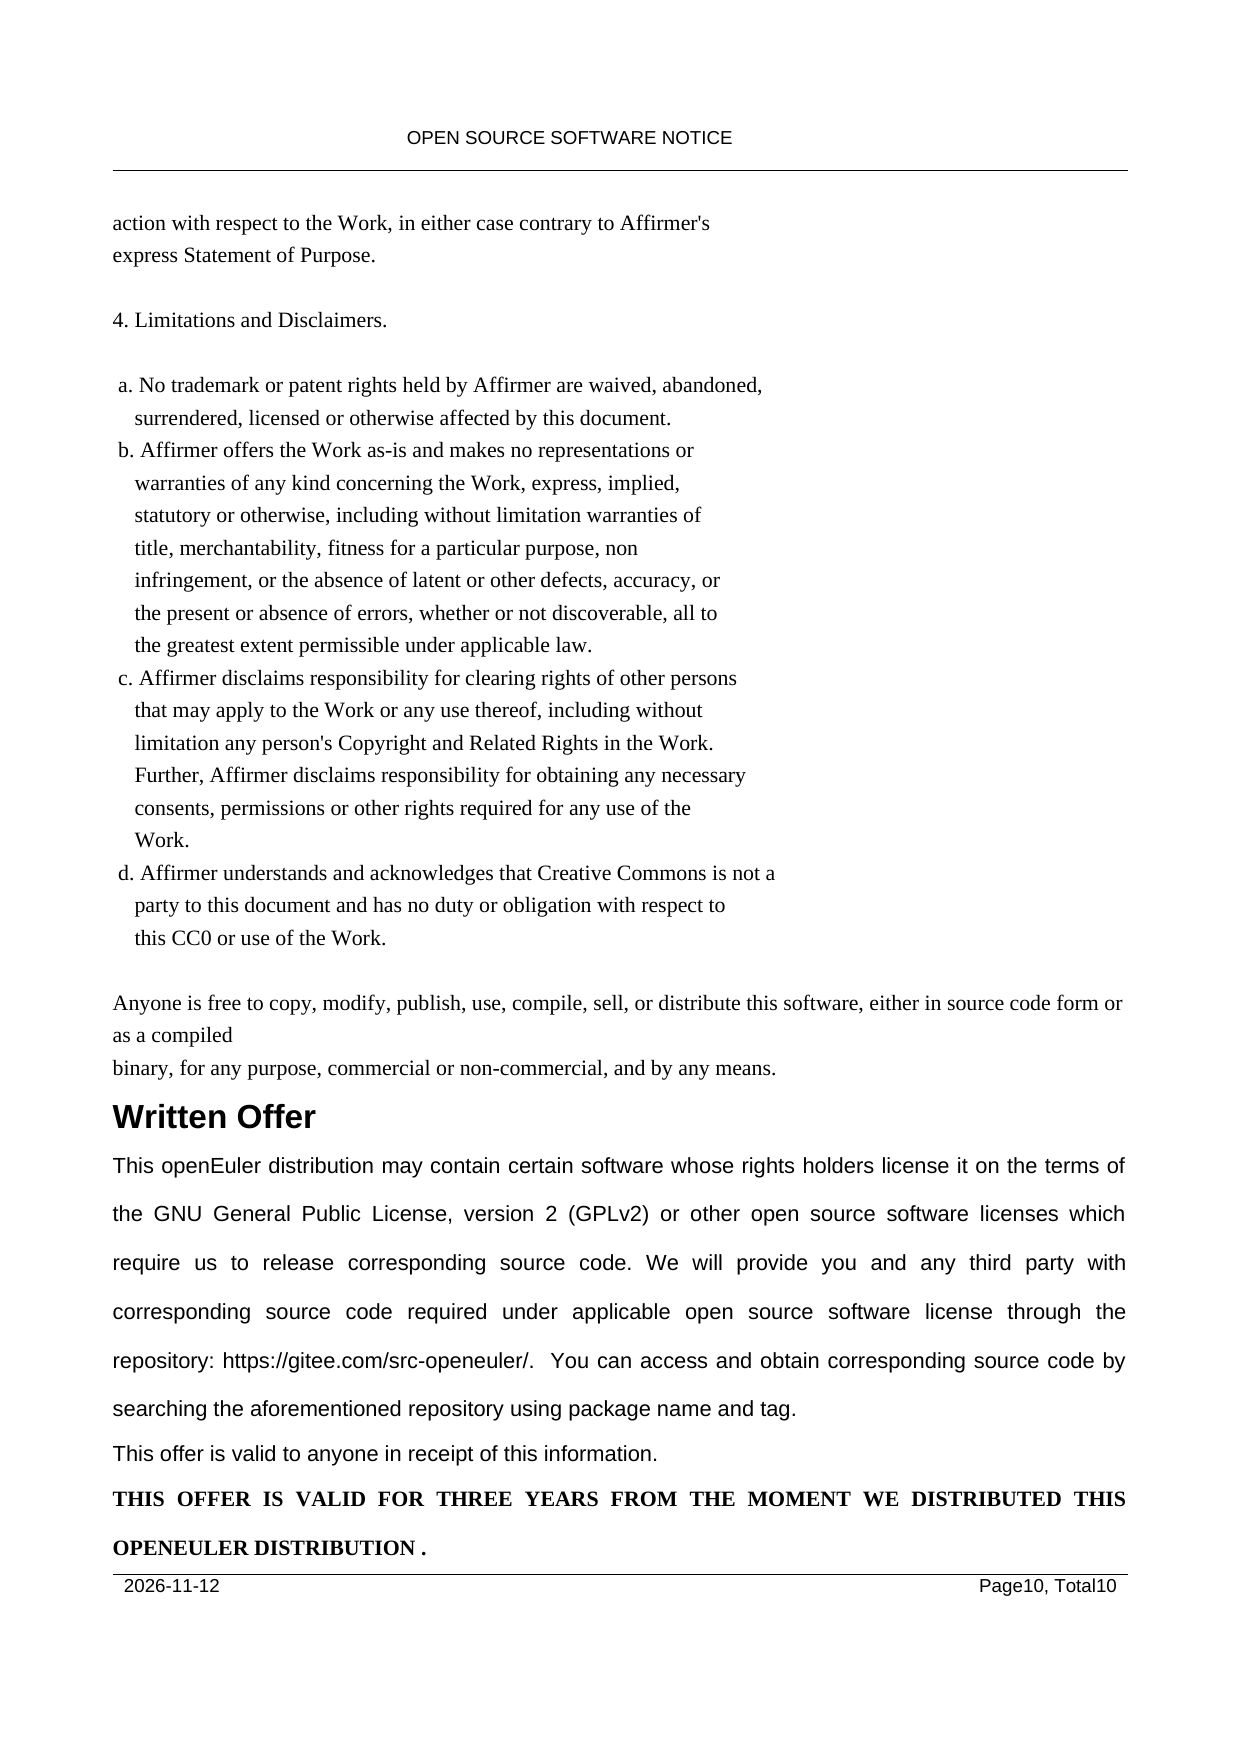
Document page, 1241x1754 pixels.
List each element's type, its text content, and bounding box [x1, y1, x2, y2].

text This openEuler distribution may contain certain software whose rights holders license it on the terms of the GNU General Public License, version 2 (GPLv2) or other open source software licenses which require us to release corresponding source code. We will provide you and any third party with corresponding source code required under applicable open source software license through the repository: https://gitee.com/src-openeuler/. You can access and obtain corresponding source code by searching the aforementioned repository using package name and tag. [112, 1149, 1128, 1425]
text THIS OFFER IS VALID FOR THREE YEARS FROM THE MOMENT WE DISTRIBUTED THIS OPENEULER DISTRIBUTION . [112, 1483, 1128, 1564]
text Written Offer [112, 1084, 1128, 1149]
text This offer is valid to anyone in receipt of this information. [112, 1438, 1128, 1470]
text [112, 206, 1128, 1084]
